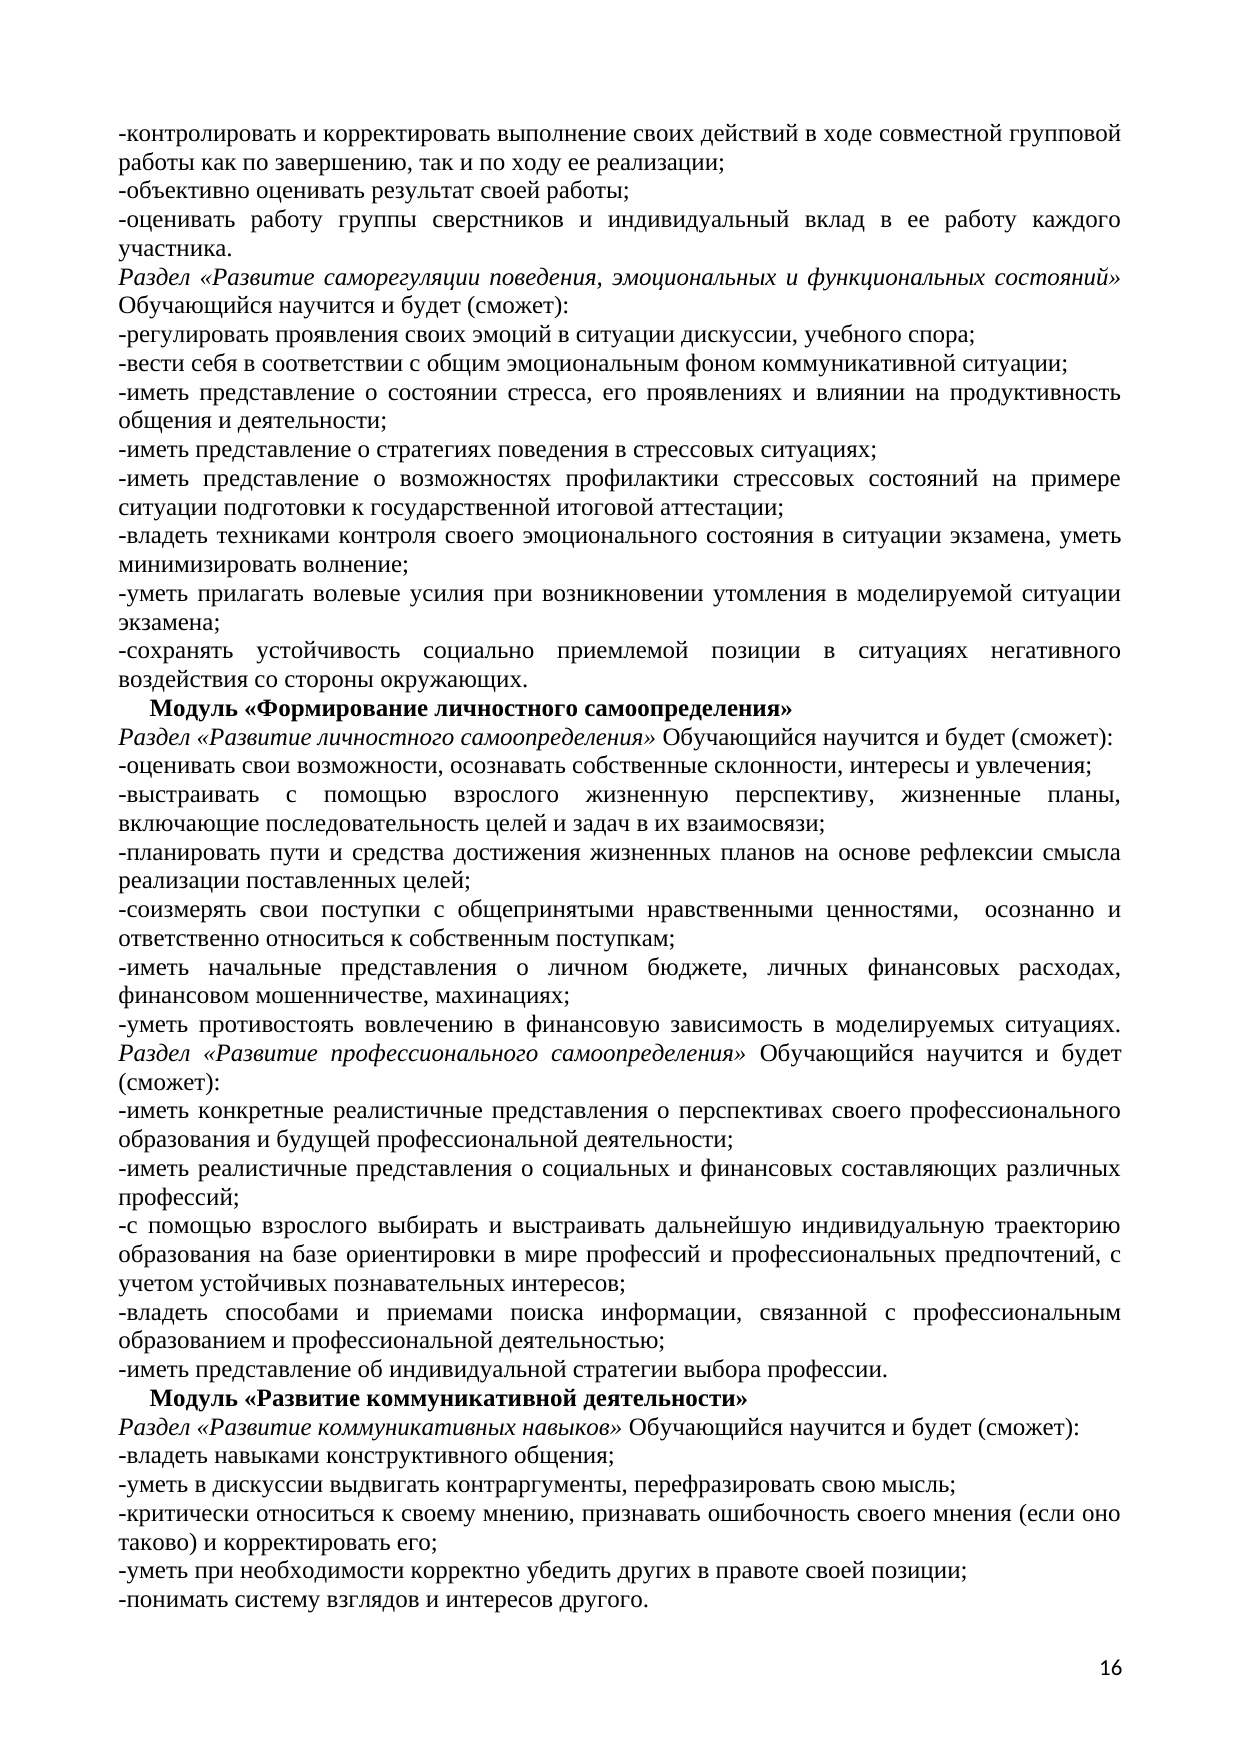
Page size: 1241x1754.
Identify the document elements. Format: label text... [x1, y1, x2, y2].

text -соизмерять свои поступки с общепринятыми нравственными ценностями, осознанно и ответственно относиться к собственным поступкам; [118, 894, 1122, 952]
text -иметь представление о возможностях профилактики стрессовых состояний на примере ситуации подготовки к государственной итоговой аттестации; [118, 463, 1122, 521]
text -иметь конкретные реалистичные представления о перспективах своего профессионального образования и будущей профессиональной деятельности; [118, 1096, 1122, 1153]
text Раздел «Развитие личностного самоопределения» Обучающийся научится и будет (сможет): [118, 722, 1122, 751]
text -с помощью взрослого выбирать и выстраивать дальнейшую индивидуальную траекторию образования на базе ориентировки в мире профессий и профессиональных предпочтений, с учетом устойчивых познавательных интересов; [118, 1211, 1122, 1297]
text -сохранять устойчивость социально приемлемой позиции в ситуациях негативного воздействия со стороны окружающих. [118, 636, 1122, 693]
text Модуль «Развитие коммуникативной деятельности» [118, 1383, 1122, 1412]
text -критически относиться к своему мнению, признавать ошибочность своего мнения (если оно таково) и корректировать его; [118, 1498, 1122, 1556]
text -контролировать и корректировать выполнение своих действий в ходе совместной групповой работы как по завершению, так и по ходу ее реализации; [118, 118, 1122, 176]
text -оценивать работу группы сверстников и индивидуальный вклад в ее работу каждого участника. [118, 204, 1122, 262]
text -иметь начальные представления о личном бюджете, личных финансовых расходах, финансовом мошенничестве, махинациях; [118, 952, 1122, 1009]
text Раздел «Развитие саморегуляции поведения, эмоциональных и функциональных состояний» Обучающийся научится и будет (сможет): [118, 262, 1122, 319]
text -оценивать свои возможности, осознавать собственные склонности, интересы и увлечения; [118, 751, 1122, 779]
text Модуль «Формирование личностного самоопределения» [118, 693, 1122, 722]
text -владеть способами и приемами поиска информации, связанной с профессиональным образованием и профессиональной деятельностью; [118, 1297, 1122, 1354]
text -уметь в дискуссии выдвигать контраргументы, перефразировать свою мысль; [118, 1469, 1122, 1498]
text -иметь представление о стратегиях поведения в стрессовых ситуациях; [118, 434, 1122, 463]
text -иметь представление об индивидуальной стратегии выбора профессии. [118, 1354, 1122, 1383]
text -выстраивать с помощью взрослого жизненную перспективу, жизненные планы, включающие последовательность целей и задач в их взаимосвязи; [118, 779, 1122, 837]
text Раздел «Развитие коммуникативных навыков» Обучающийся научится и будет (сможет): [118, 1412, 1122, 1441]
text -иметь реалистичные представления о социальных и финансовых составляющих различных профессий; [118, 1153, 1122, 1211]
text -уметь при необходимости корректно убедить других в правоте своей позиции; [118, 1556, 1122, 1584]
text -вести себя в соответствии с общим эмоциональным фоном коммуникативной ситуации; [118, 348, 1122, 377]
text -понимать систему взглядов и интересов другого. [118, 1584, 1122, 1613]
text -объективно оценивать результат своей работы; [118, 176, 1122, 204]
text -уметь противостоять вовлечению в финансовую зависимость в моделируемых ситуациях. Раздел «Развитие профессионального самоопределения» Обучающийся научится и будет (сможет): [118, 1009, 1122, 1096]
text -владеть техниками контроля своего эмоционального состояния в ситуации экзамена, уметь минимизировать волнение; [118, 521, 1122, 578]
text -регулировать проявления своих эмоций в ситуации дискуссии, учебного спора; [118, 319, 1122, 348]
text -планировать пути и средства достижения жизненных планов на основе рефлексии смысла реализации поставленных целей; [118, 837, 1122, 894]
text -уметь прилагать волевые усилия при возникновении утомления в моделируемой ситуации экзамена; [118, 578, 1122, 636]
text -иметь представление о состоянии стресса, его проявлениях и влиянии на продуктивность общения и деятельности; [118, 377, 1122, 434]
text -владеть навыками конструктивного общения; [118, 1441, 1122, 1469]
